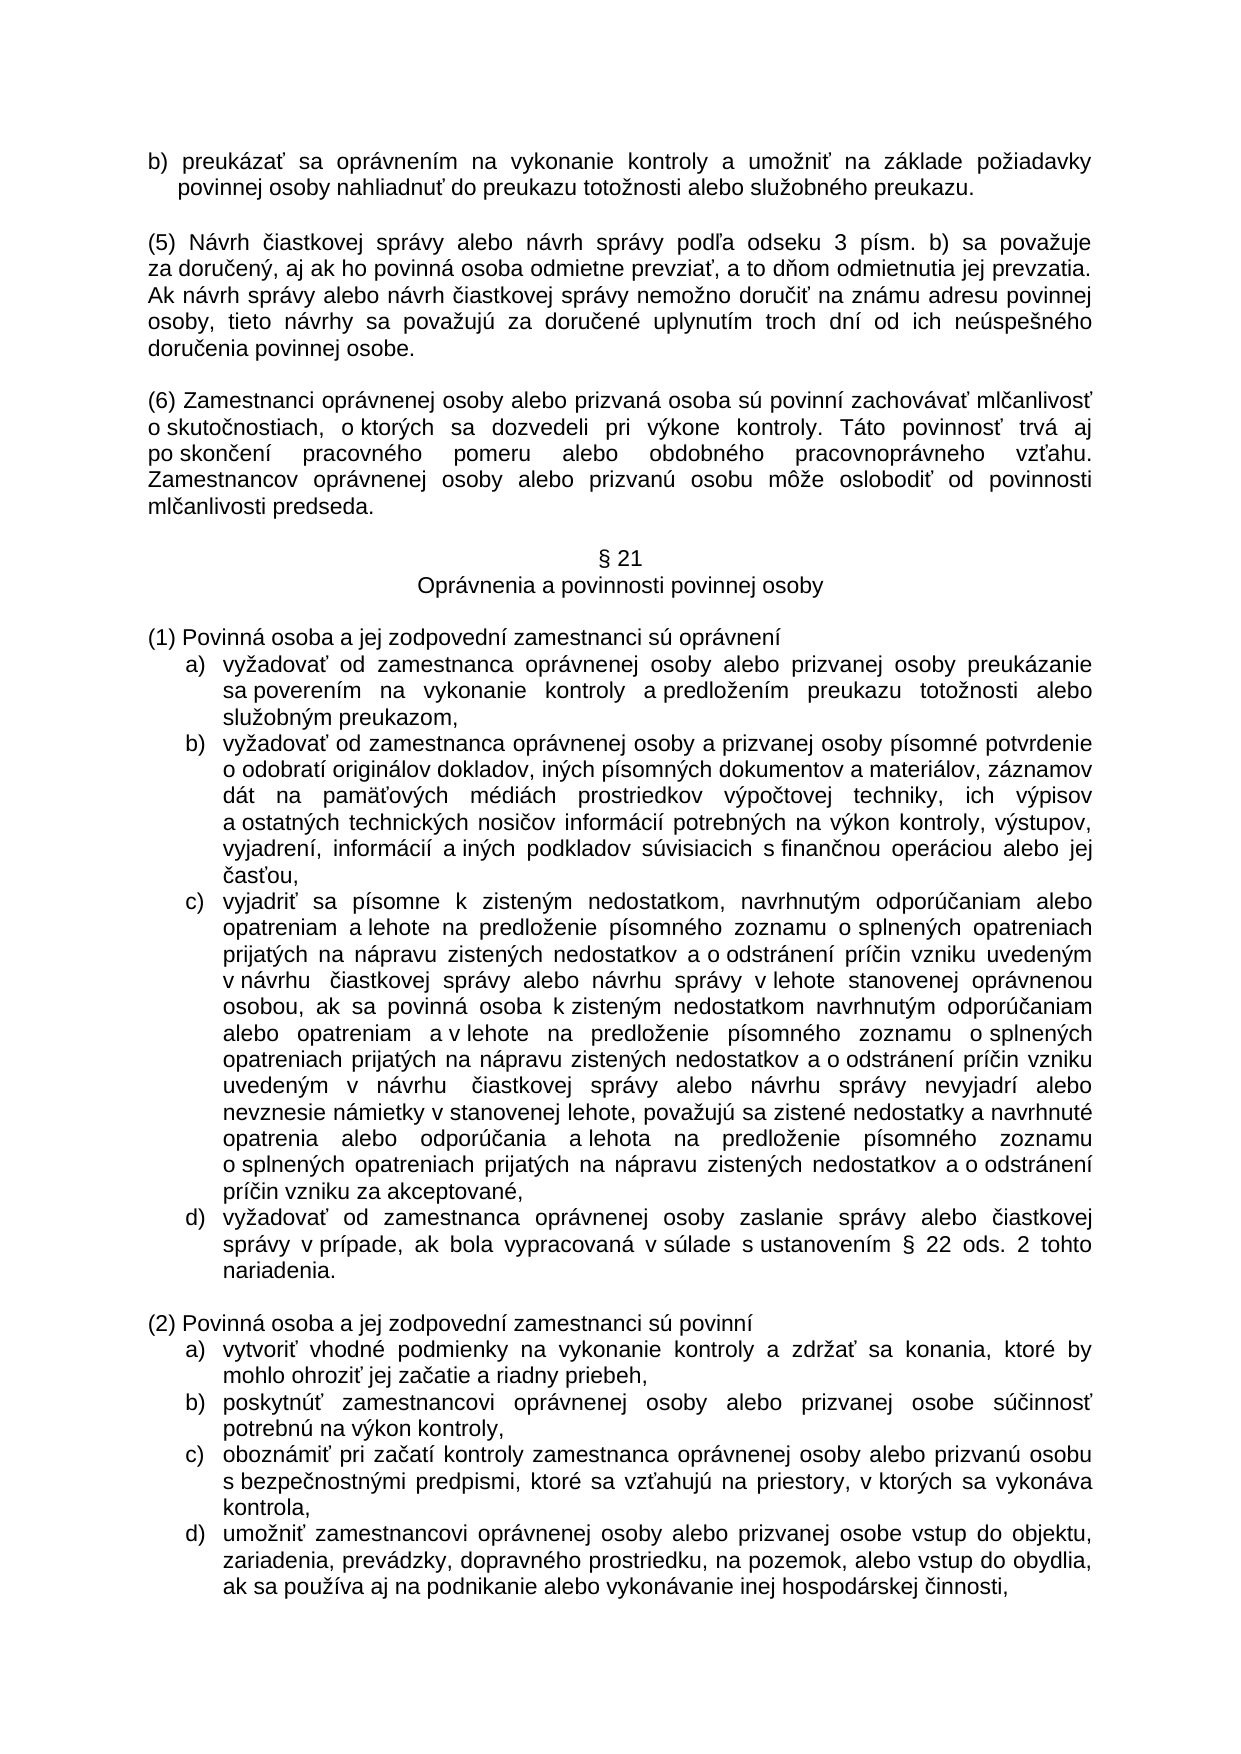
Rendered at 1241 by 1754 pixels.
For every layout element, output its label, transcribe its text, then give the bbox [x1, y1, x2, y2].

list vyžadovať od zamestnanca oprávnenej osoby alebo prizvanej osoby preukázanie sa poverením na vykonanie kontroly a predložením preukazu totožnosti alebo služobným preukazom, [185, 651, 1093, 730]
text § 21 [148, 545, 1093, 572]
text Oprávnenia a povinnosti povinnej osoby [148, 572, 1093, 598]
list vyžadovať od zamestnanca oprávnenej osoby zaslanie správy alebo čiastkovej správy v prípade, ak bola vypracovaná v súlade s ustanovením § 22 ods. 2 tohto nariadenia. [185, 1204, 1093, 1283]
list oboznámiť pri začatí kontroly zamestnanca oprávnenej osoby alebo prizvanú osobu s bezpečnostnými predpismi, ktoré sa vzťahujú na priestory, v ktorých sa vykonáva kontrola, [185, 1441, 1093, 1520]
list poskytnúť zamestnancovi oprávnenej osoby alebo prizvanej osobe súčinnosť potrebnú na výkon kontroly, [185, 1389, 1093, 1441]
text b) preukázať sa oprávnením na vykonanie kontroly a umožniť na základe požiadavky povinnej osoby nahliadnuť do preukazu totožnosti alebo služobného preukazu. [148, 148, 1093, 200]
list umožniť zamestnancovi oprávnenej osoby alebo prizvanej osobe vstup do objektu, zariadenia, prevádzky, dopravného prostriedku, na pozemok, alebo vstup do obydlia, ak sa používa aj na podnikanie alebo vykonávanie inej hospodárskej činnosti, [185, 1520, 1093, 1599]
text (6) Zamestnanci oprávnenej osoby alebo prizvaná osoba sú povinní zachovávať mlčanlivosť o skutočnostiach, o ktorých sa dozvedeli pri výkone kontroly. Táto povinnosť trvá aj po skončení pracovného pomeru alebo obdobného pracovnoprávneho vzťahu. Zamestnancov oprávnenej osoby alebo prizvanú osobu môže oslobodiť od povinnosti mlčanlivosti predseda. [148, 387, 1093, 519]
text (1) Povinná osoba a jej zodpovední zamestnanci sú oprávnení [148, 624, 1093, 651]
list vyžadovať od zamestnanca oprávnenej osoby a prizvanej osoby písomné potvrdenie o odobratí originálov dokladov, iných písomných dokumentov a materiálov, záznamov dát na pamäťových médiách prostriedkov výpočtovej techniky, ich výpisov a ostatných technických nosičov informácií potrebných na výkon kontroly, výstupov, vyjadrení, informácií a iných podkladov súvisiacich s finančnou operáciou alebo jej časťou, [185, 730, 1093, 888]
list vyjadriť sa písomne k zisteným nedostatkom, navrhnutým odporúčaniam alebo opatreniam a lehote na predloženie písomného zoznamu o splnených opatreniach prijatých na nápravu zistených nedostatkov a o odstránení príčin vzniku uvedeným v návrhu čiastkovej správy alebo návrhu správy v lehote stanovenej oprávnenou osobou, ak sa povinná osoba k zisteným nedostatkom navrhnutým odporúčaniam alebo opatreniam a v lehote na predloženie písomného zoznamu o splnených opatreniach prijatých na nápravu zistených nedostatkov a o odstránení príčin vzniku uvedeným v návrhu čiastkovej správy alebo návrhu správy nevyjadrí alebo nevznesie námietky v stanovenej lehote, považujú sa zistené nedostatky a navrhnuté opatrenia alebo odporúčania a lehota na predloženie písomného zoznamu o splnených opatreniach prijatých na nápravu zistených nedostatkov a o odstránení príčin vzniku za akceptované, [185, 888, 1093, 1204]
text (5) Návrh čiastkovej správy alebo návrh správy podľa odseku 3 písm. b) sa považuje za doručený, aj ak ho povinná osoba odmietne prevziať, a to dňom odmietnutia jej prevzatia. Ak návrh správy alebo návrh čiastkovej správy nemožno doručiť na známu adresu povinnej osoby, tieto návrhy sa považujú za doručené uplynutím troch dní od ich neúspešného doručenia povinnej osobe. [148, 229, 1093, 361]
text (2) Povinná osoba a jej zodpovední zamestnanci sú povinní [148, 1309, 1093, 1336]
list vytvoriť vhodné podmienky na vykonanie kontroly a zdržať sa konania, ktoré by mohlo ohroziť jej začatie a riadny priebeh, [185, 1336, 1093, 1389]
